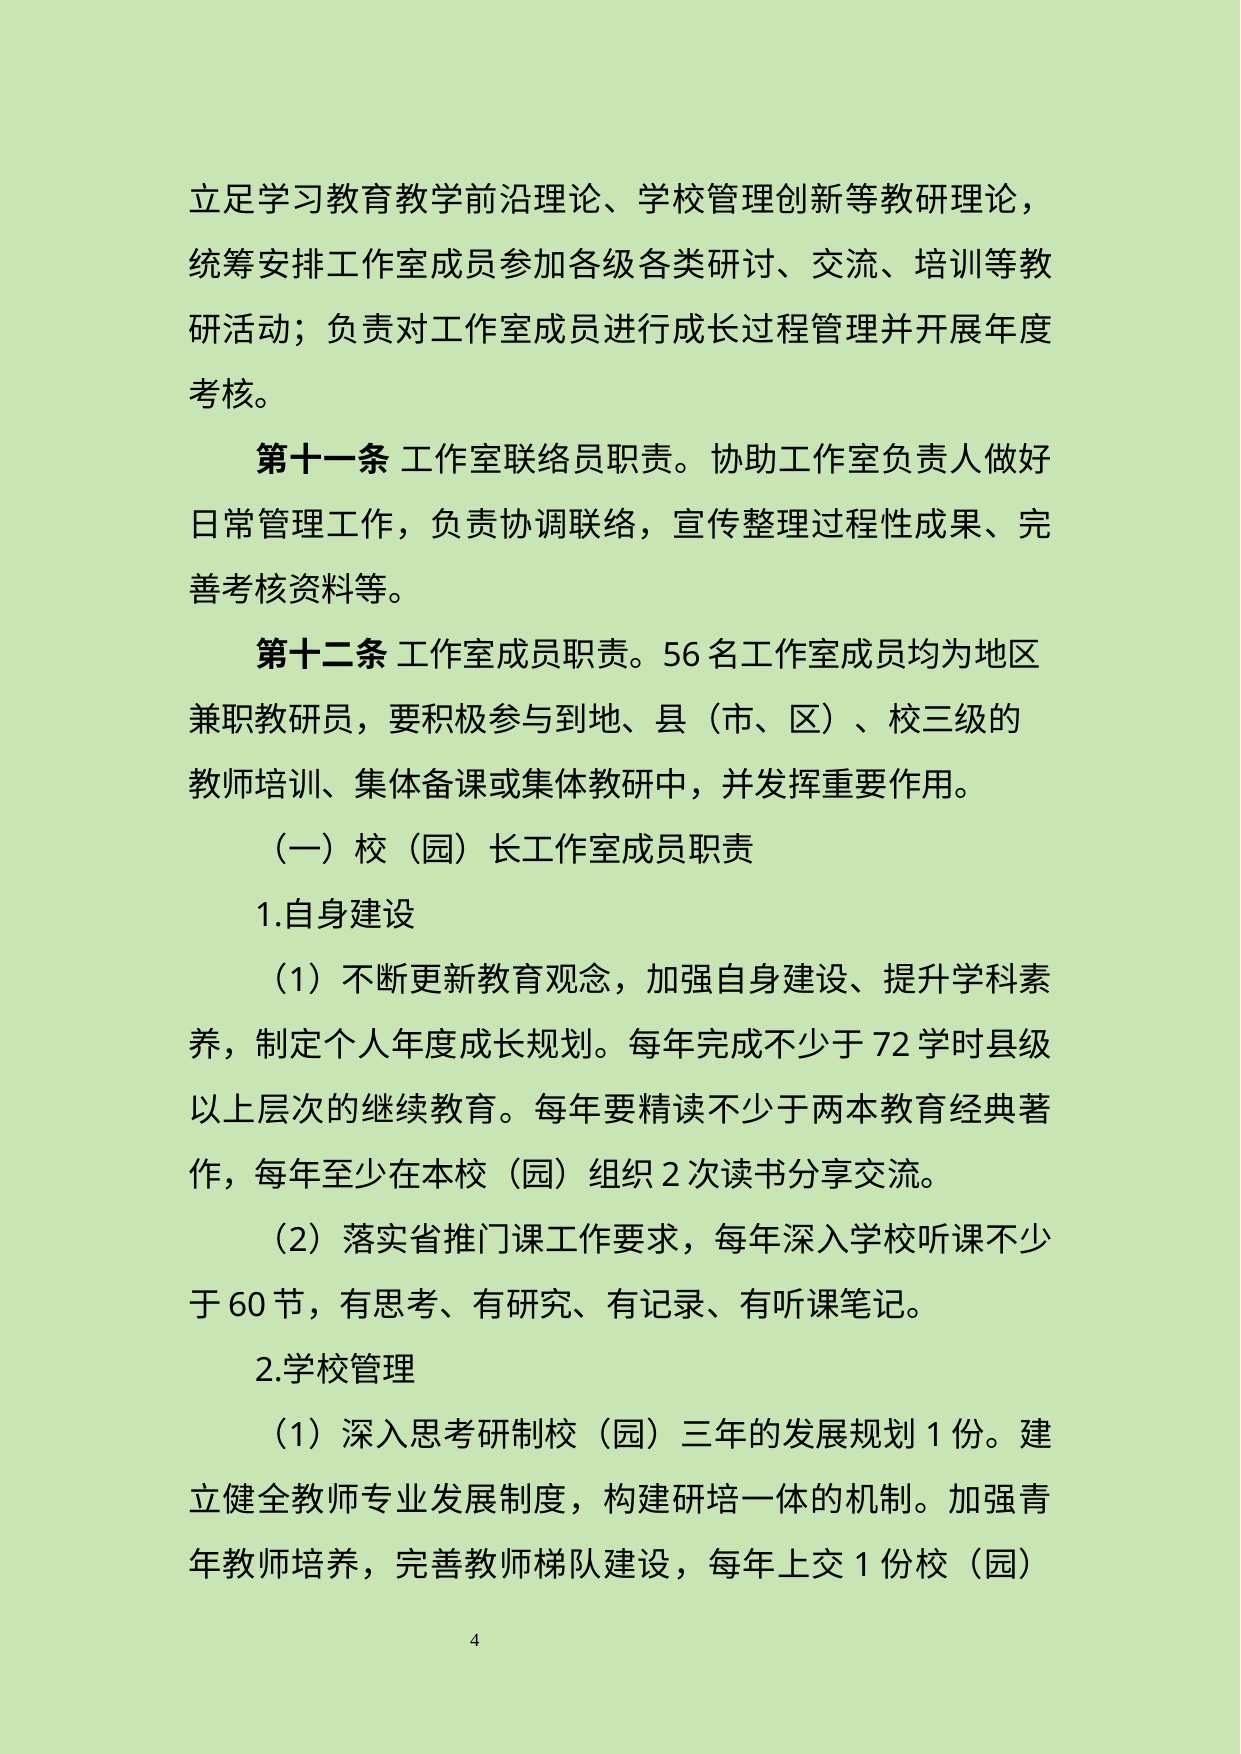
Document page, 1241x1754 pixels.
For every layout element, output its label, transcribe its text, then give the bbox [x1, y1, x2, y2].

text 2.学校管理 [188, 1335, 1052, 1400]
text （1）不断更新教育观念，加强自身建设、提升学科素养，制定个人年度成长规划。每年完成不少于72学时县级以上层次的继续教育。每年要精读不少于两本教育经典著作，每年至少在本校（园）组织2次读书分享交流。 [188, 945, 1052, 1205]
text （2）落实省推门课工作要求，每年深入学校听课不少于60节，有思考、有研究、有记录、有听课笔记。 [188, 1205, 1052, 1335]
text （一）校（园）长工作室成员职责 [188, 815, 1052, 880]
text 1.自身建设 [188, 880, 1052, 945]
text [188, 1400, 1052, 1595]
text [188, 165, 1052, 425]
text 第十一条 工作室联络员职责。协助工作室负责人做好日常管理工作，负责协调联络，宣传整理过程性成果、完善考核资料等。 [188, 425, 1052, 620]
text 第十二条 工作室成员职责。56名工作室成员均为地区兼职教研员，要积极参与到地、县（市、区）、校三级的教师培训、集体备课或集体教研中，并发挥重要作用。 [188, 620, 1052, 815]
